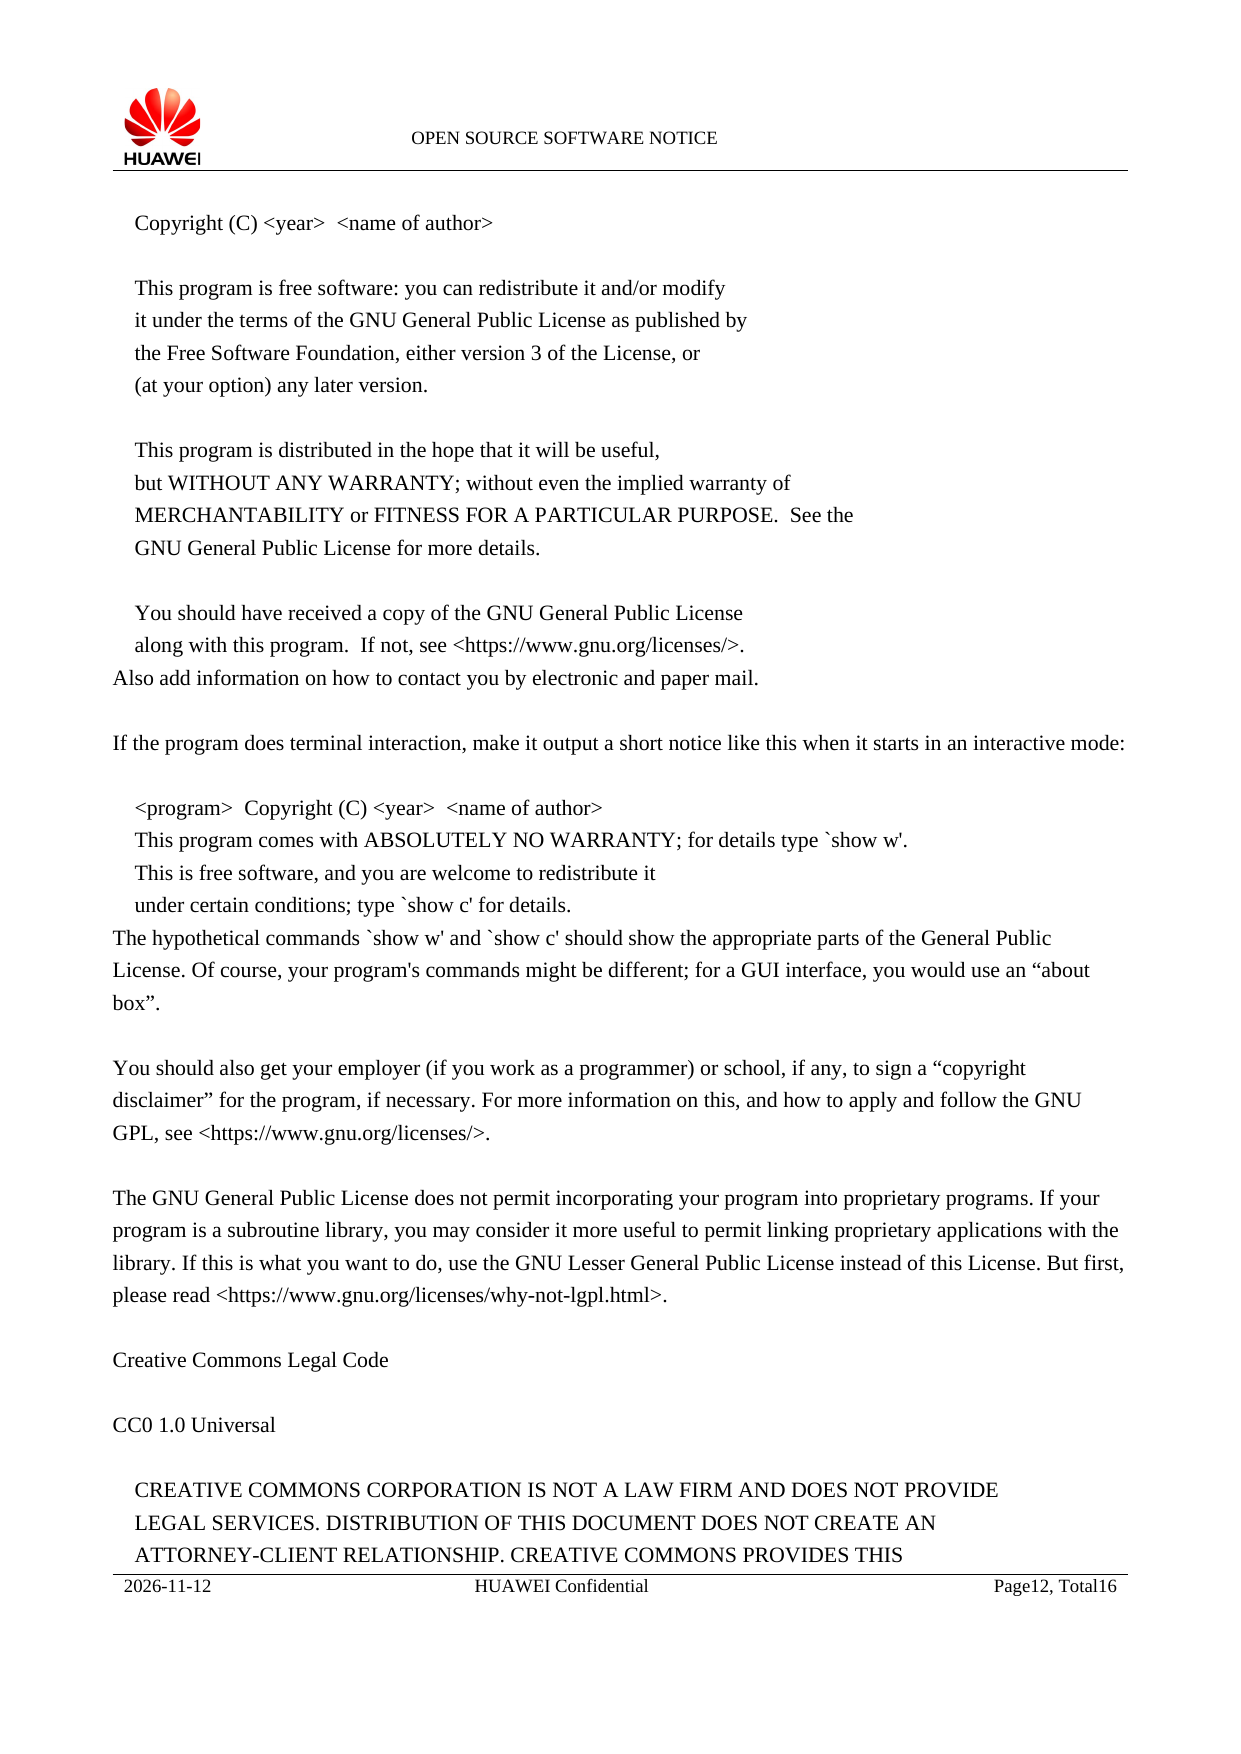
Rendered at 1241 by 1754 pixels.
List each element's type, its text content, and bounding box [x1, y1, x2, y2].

picture [124, 88, 201, 165]
